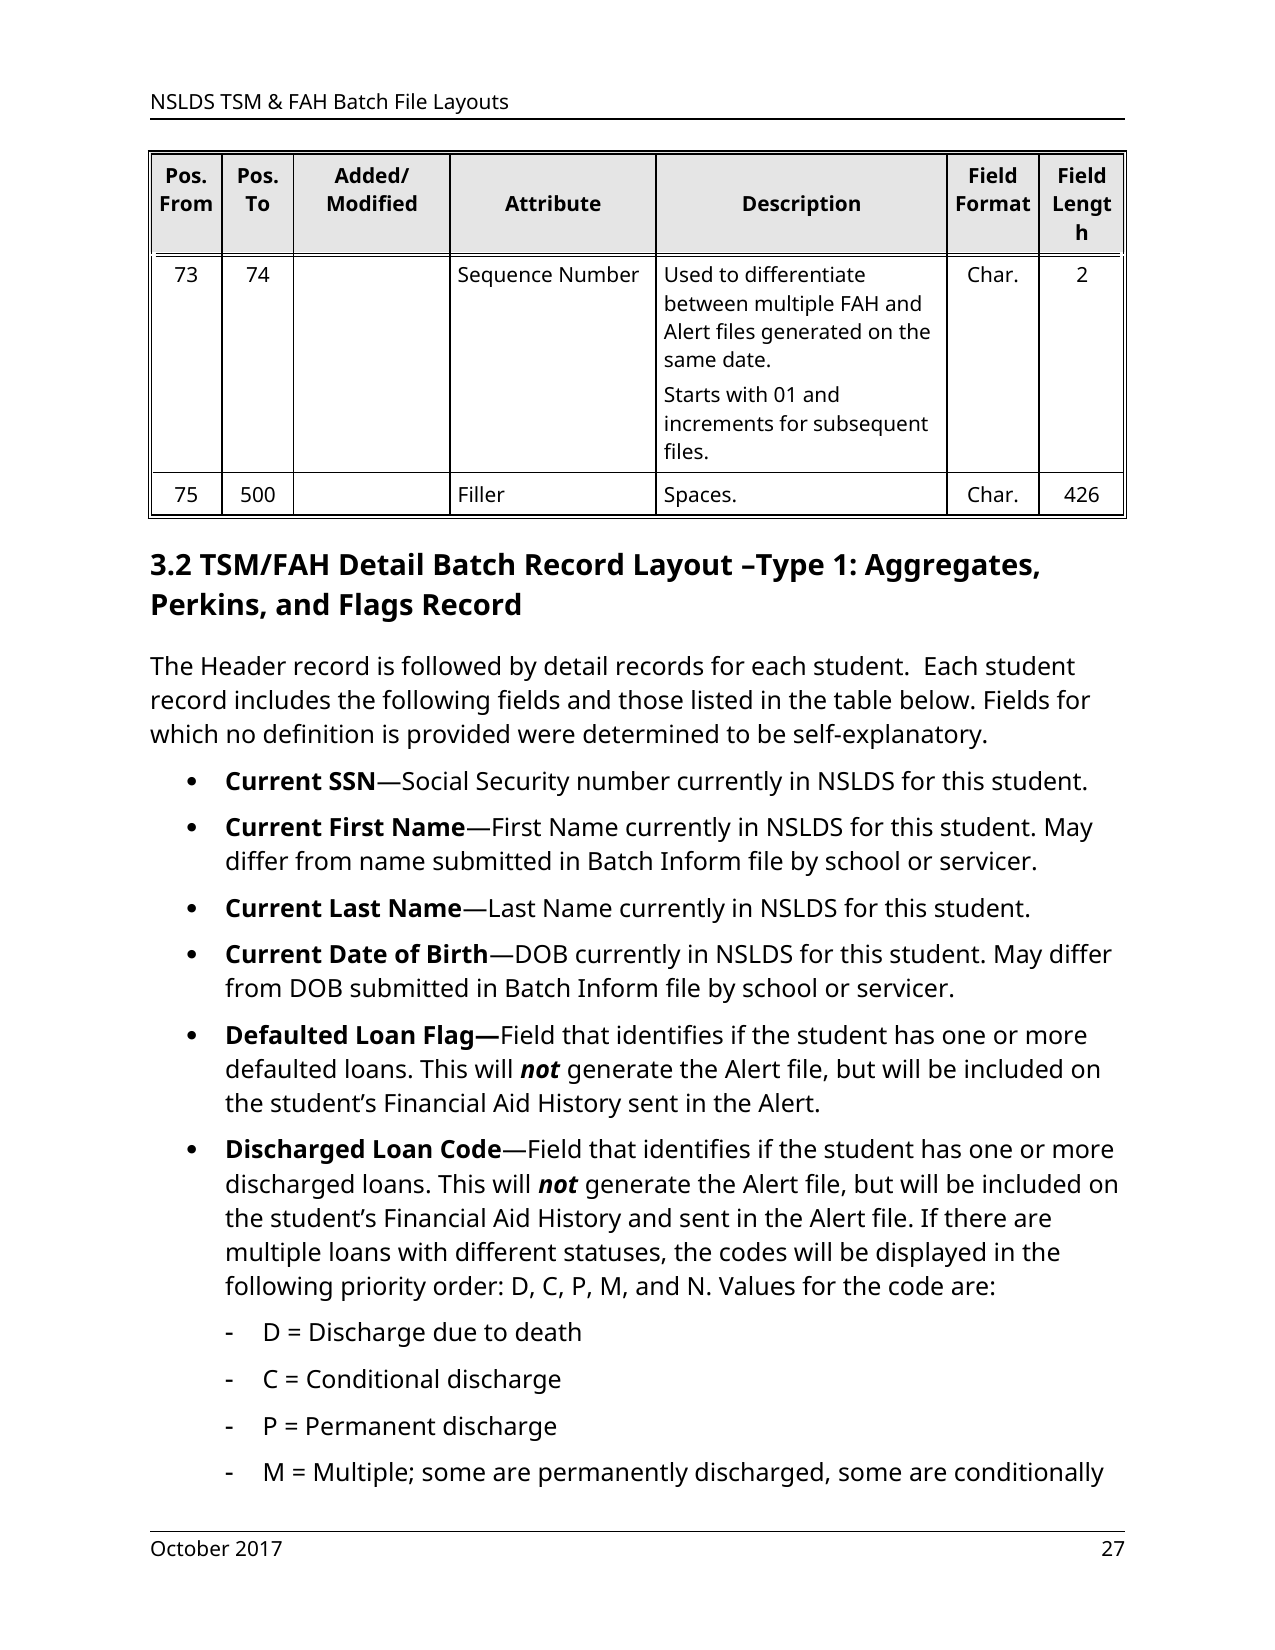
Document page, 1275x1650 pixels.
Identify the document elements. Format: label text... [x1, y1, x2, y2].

text The Header record is followed by detail records for each student. Each student record includes the following fields and those listed in the table below. Fields for which no definition is provided were determined to be self-explanatory. [150, 648, 1125, 751]
list Discharged Loan Code—Field that identifies if the student has one or more discharged loans. This will not generate the Alert file, but will be included on the student’s Financial Aid History and sent in the Alert file. If there are multiple loans with different statuses, the codes will be displayed in the following priority order: D, C, P, M, and N. Values for the code are: [187, 1132, 1125, 1302]
table_cell 500 [223, 473, 293, 514]
table_header Pos. To [223, 155, 293, 252]
list Current First Name—First Name currently in NSLDS for this student. May differ from name submitted in Batch Inform file by school or servicer. [187, 810, 1125, 878]
list Current Date of Birth—DOB currently in NSLDS for this student. May differ from DOB submitted in Batch Inform file by school or servicer. [187, 937, 1125, 1005]
table_cell [294, 473, 449, 514]
table_cell Filler [451, 473, 655, 514]
table_cell [294, 257, 449, 472]
table_header Attribute [451, 155, 655, 252]
list C = Conditional discharge [225, 1362, 1125, 1396]
table_cell Sequence Number [451, 257, 655, 472]
table_header Field Length [1040, 155, 1123, 252]
table_cell 73 [150, 253, 221, 472]
list P = Permanent discharge [225, 1408, 1125, 1442]
table_cell 2 [1040, 253, 1125, 472]
table_header Field Format [948, 155, 1038, 252]
table_cell Used to differentiate between multiple FAH and Alert files generated on the same date. Starts with 01 and increments for subsequent files. [657, 257, 946, 472]
table_cell Spaces. [657, 473, 946, 514]
table_cell Char. [948, 473, 1038, 514]
list Current SSN—Social Security number currently in NSLDS for this student. [187, 763, 1125, 797]
table_header Added/ Modified [294, 155, 449, 252]
list D = Discharge due to death [225, 1315, 1125, 1349]
table_cell 75 [152, 473, 221, 514]
table_header Pos. From [152, 155, 221, 252]
table_header Description [657, 155, 946, 252]
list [225, 1455, 1125, 1489]
subtitle TSM/FAH Detail Batch Record Layout –Type 1: Aggregates, Perkins, and Flags Record [150, 544, 1125, 623]
table_cell 426 [1040, 473, 1123, 514]
list Current Last Name—Last Name currently in NSLDS for this student. [187, 890, 1125, 924]
table_cell Char. [948, 257, 1038, 472]
table_cell 74 [223, 257, 293, 472]
list Defaulted Loan Flag—Field that identifies if the student has one or more defaulted loans. This will not generate the Alert file, but will be included on the student’s Financial Aid History sent in the Alert. [187, 1017, 1125, 1120]
